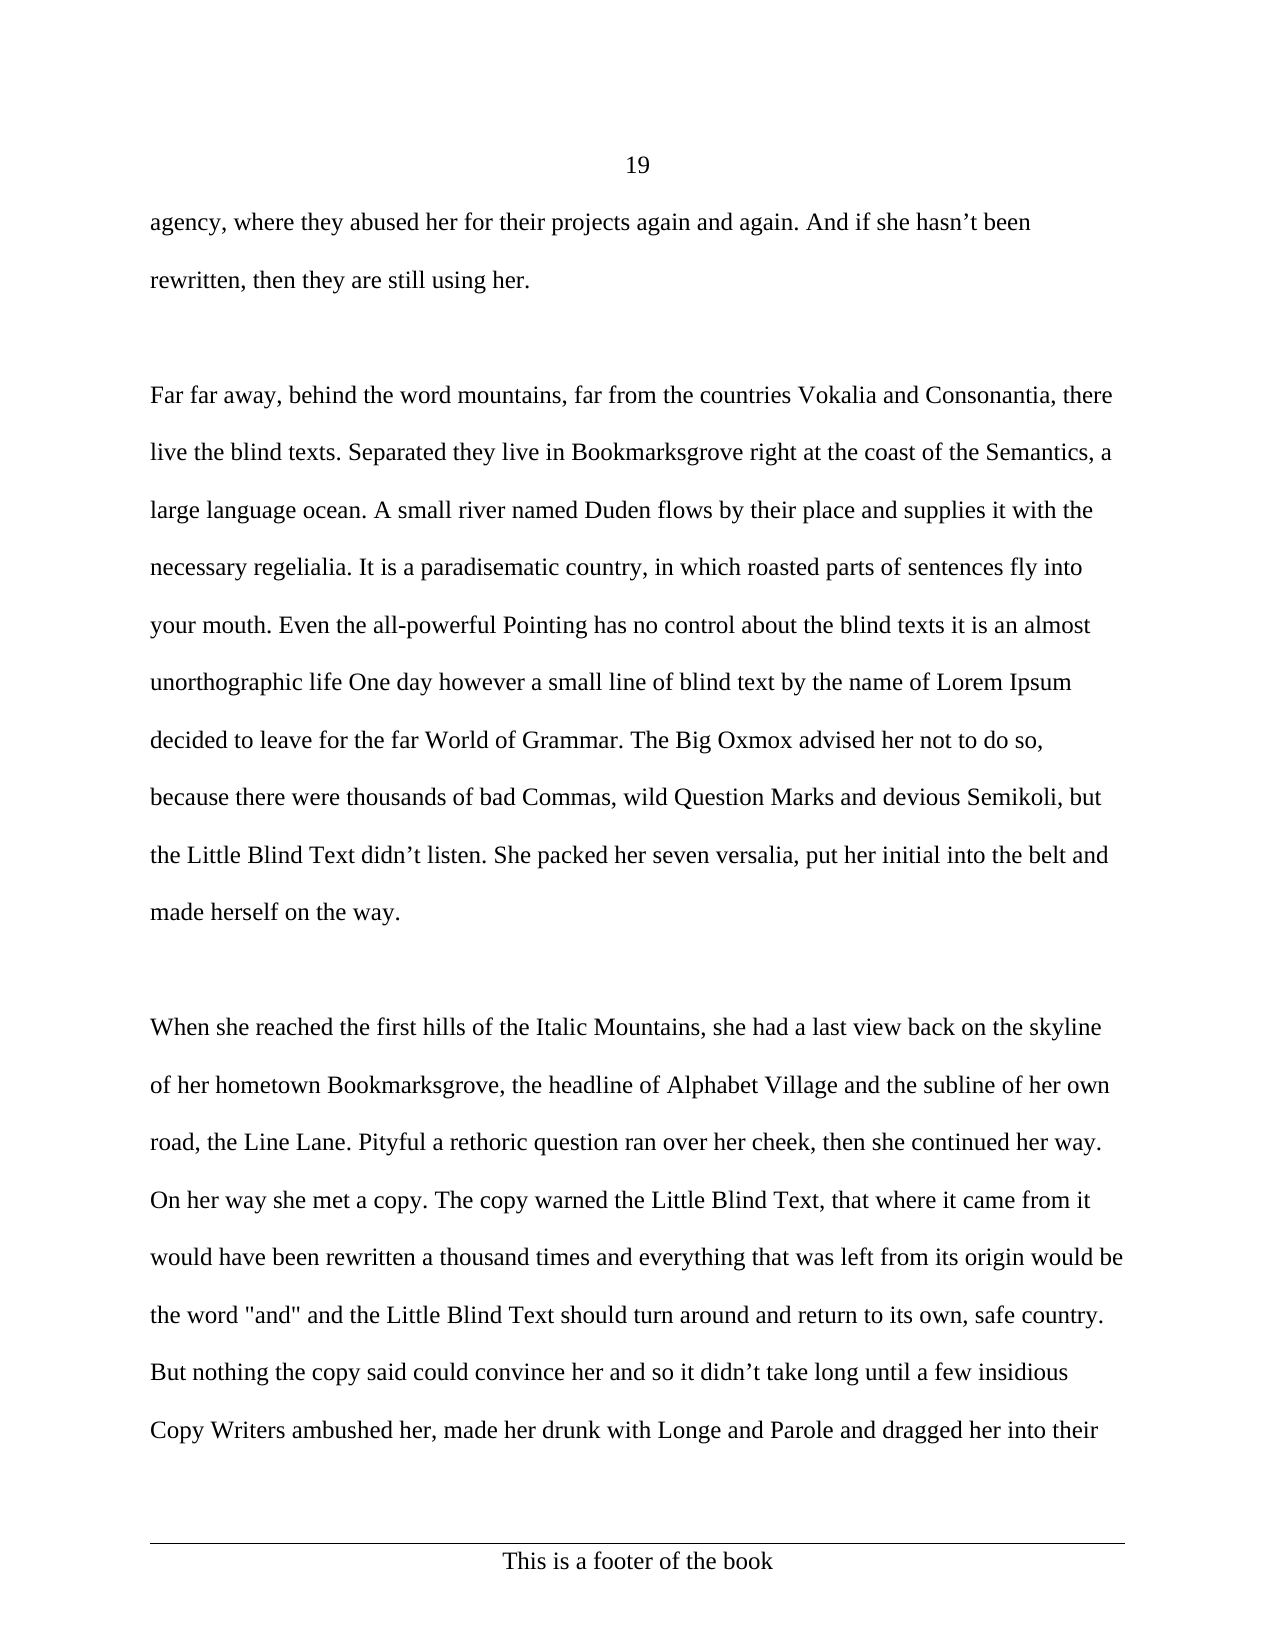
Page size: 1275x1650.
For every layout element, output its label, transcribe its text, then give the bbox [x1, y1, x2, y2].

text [150, 207, 1125, 294]
text Far far away, behind the word mountains, far from the countries Vokalia and Consonantia, there live the blind texts. Separated they live in Bookmarksgrove right at the coast of the Semantics, a large language ocean. A small river named Duden flows by their place and supplies it with the necessary regelialia. It is a paradisematic country, in which roasted parts of sentences fly into your mouth. Even the all-powerful Pointing has no control about the blind texts it is an almost unorthographic life One day however a small line of blind text by the name of Lorem Ipsum decided to leave for the far World of Grammar. The Big Oxmox advised her not to do so, because there were thousands of bad Commas, wild Question Marks and devious Semikoli, but the Little Blind Text didn’t listen. She packed her seven versalia, put her initial into the belt and made herself on the way. [150, 380, 1125, 926]
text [150, 1012, 1125, 1444]
